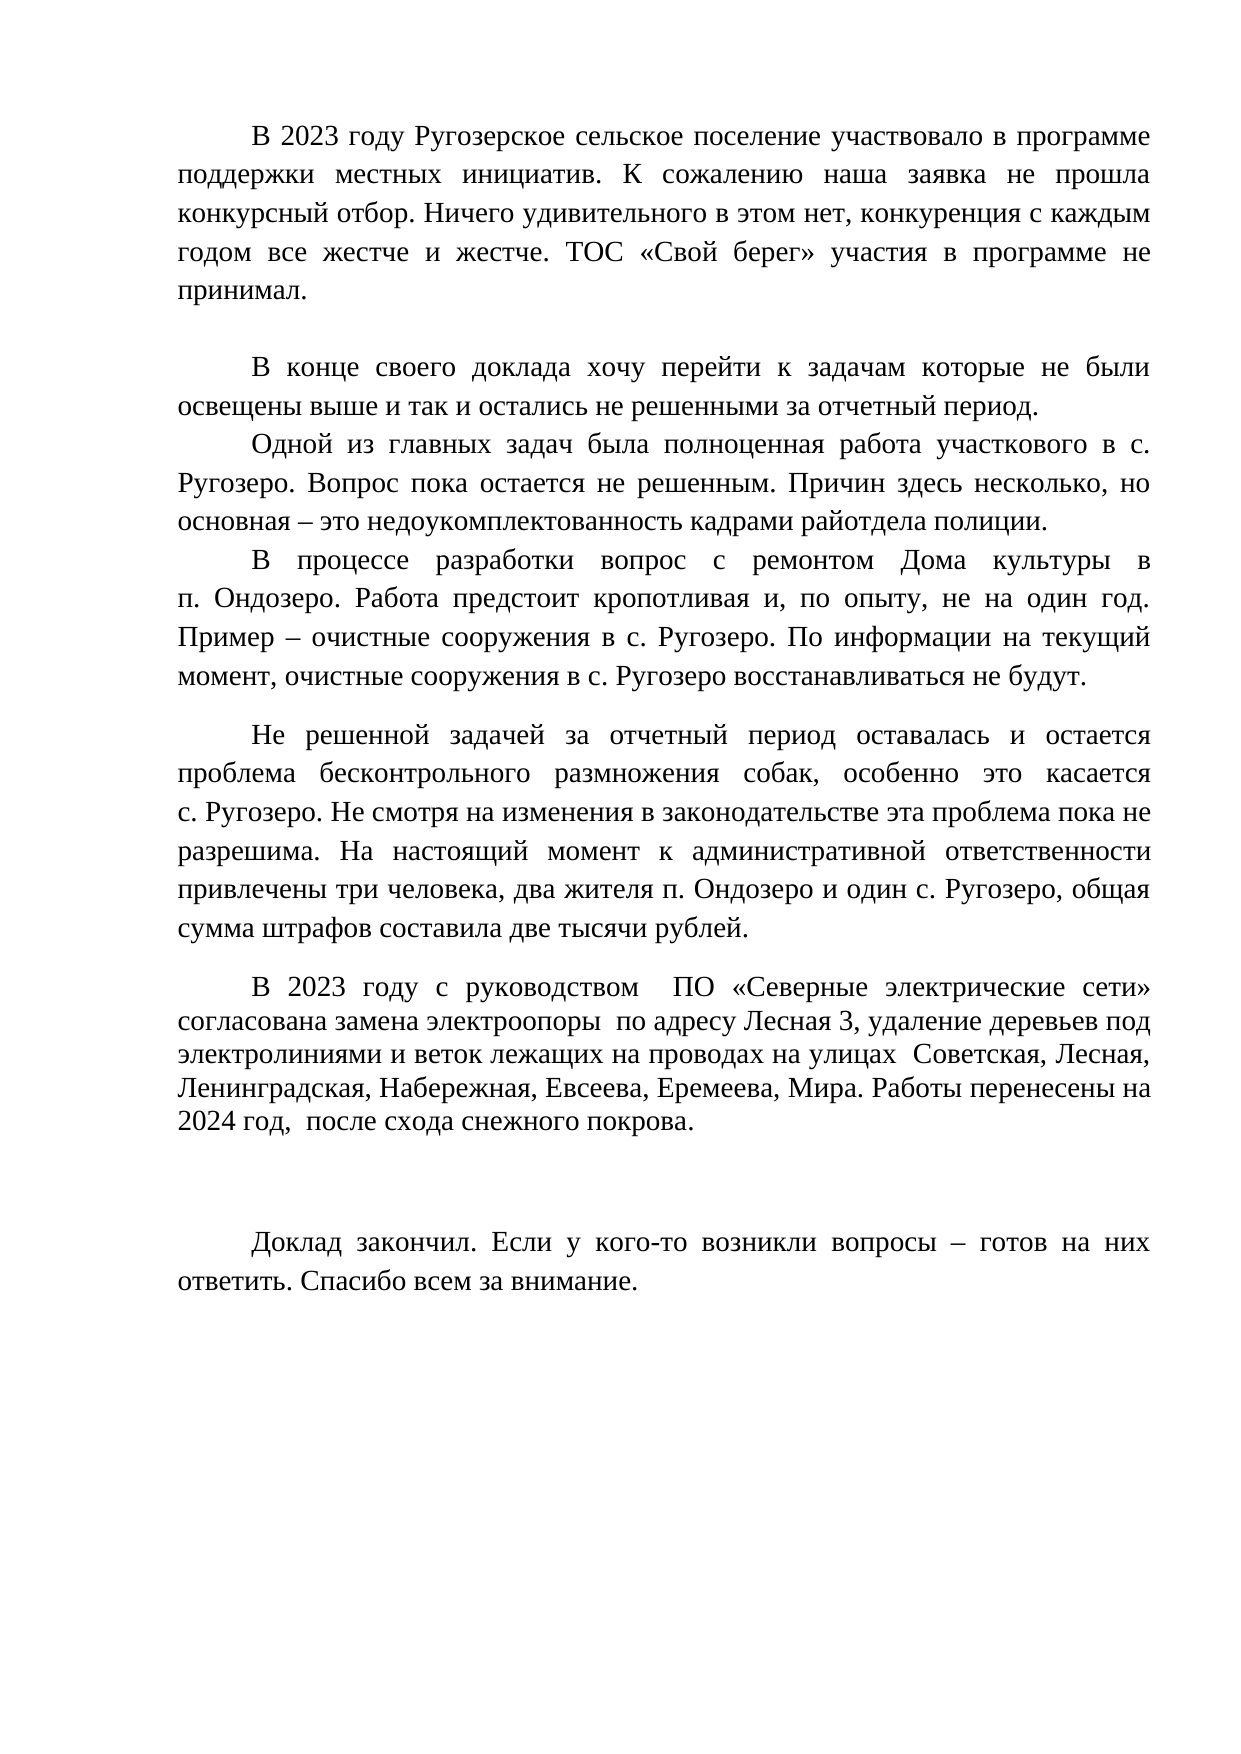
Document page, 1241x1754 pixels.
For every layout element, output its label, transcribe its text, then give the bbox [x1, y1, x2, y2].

text Доклад закончил. Если у кого-то возникли вопросы – готов на них ответить. Спасибо всем за внимание. [177, 1224, 1152, 1296]
text В 2023 году с руководством ПО «Северные электрические сети» согласована замена электроопоры по адресу Лесная 3, удаление деревьев под электролиниями и веток лежащих на проводах на улицах Советская, Лесная, Ленинградская, Набережная, Евсеева, Еремеева, Мира. Работы перенесены на 2024 год, после схода снежного покрова. [177, 969, 1152, 1137]
text Одной из главных задач была полноценная работа участкового в с. Ругозеро. Вопрос пока остается не решенным. Причин здесь несколько, но основная – это недоукомплектованность кадрами райотдела полиции. [177, 426, 1152, 537]
text Не решенной задачей за отчетный период оставалась и остается проблема бесконтрольного размножения собак, особенно это касается с. Ругозеро. Не смотря на изменения в законодательстве эта проблема пока не разрешима. На настоящий момент к административной ответственности привлечены три человека, два жителя п. Ондозеро и один с. Ругозеро, общая сумма штрафов составила две тысячи рублей. [177, 717, 1152, 943]
text В конце своего доклада хочу перейти к задачам которые не были освещены выше и так и остались не решенными за отчетный период. [177, 349, 1152, 421]
text В процессе разработки вопрос с ремонтом Дома культуры в п. Ондозеро. Работа предстоит кропотливая и, по опыту, не на один год. Пример – очистные сооружения в с. Ругозеро. По информации на текущий момент, очистные сооружения в с. Ругозеро восстанавливаться не будут. [177, 542, 1152, 691]
text В 2023 году Ругозерское сельское поселение участвовало в программе поддержки местных инициатив. К сожалению наша заявка не прошла конкурсный отбор. Ничего удивительного в этом нет, конкуренция с каждым годом все жестче и жестче. ТОС «Свой берег» участия в программе не принимал. [177, 118, 1152, 306]
